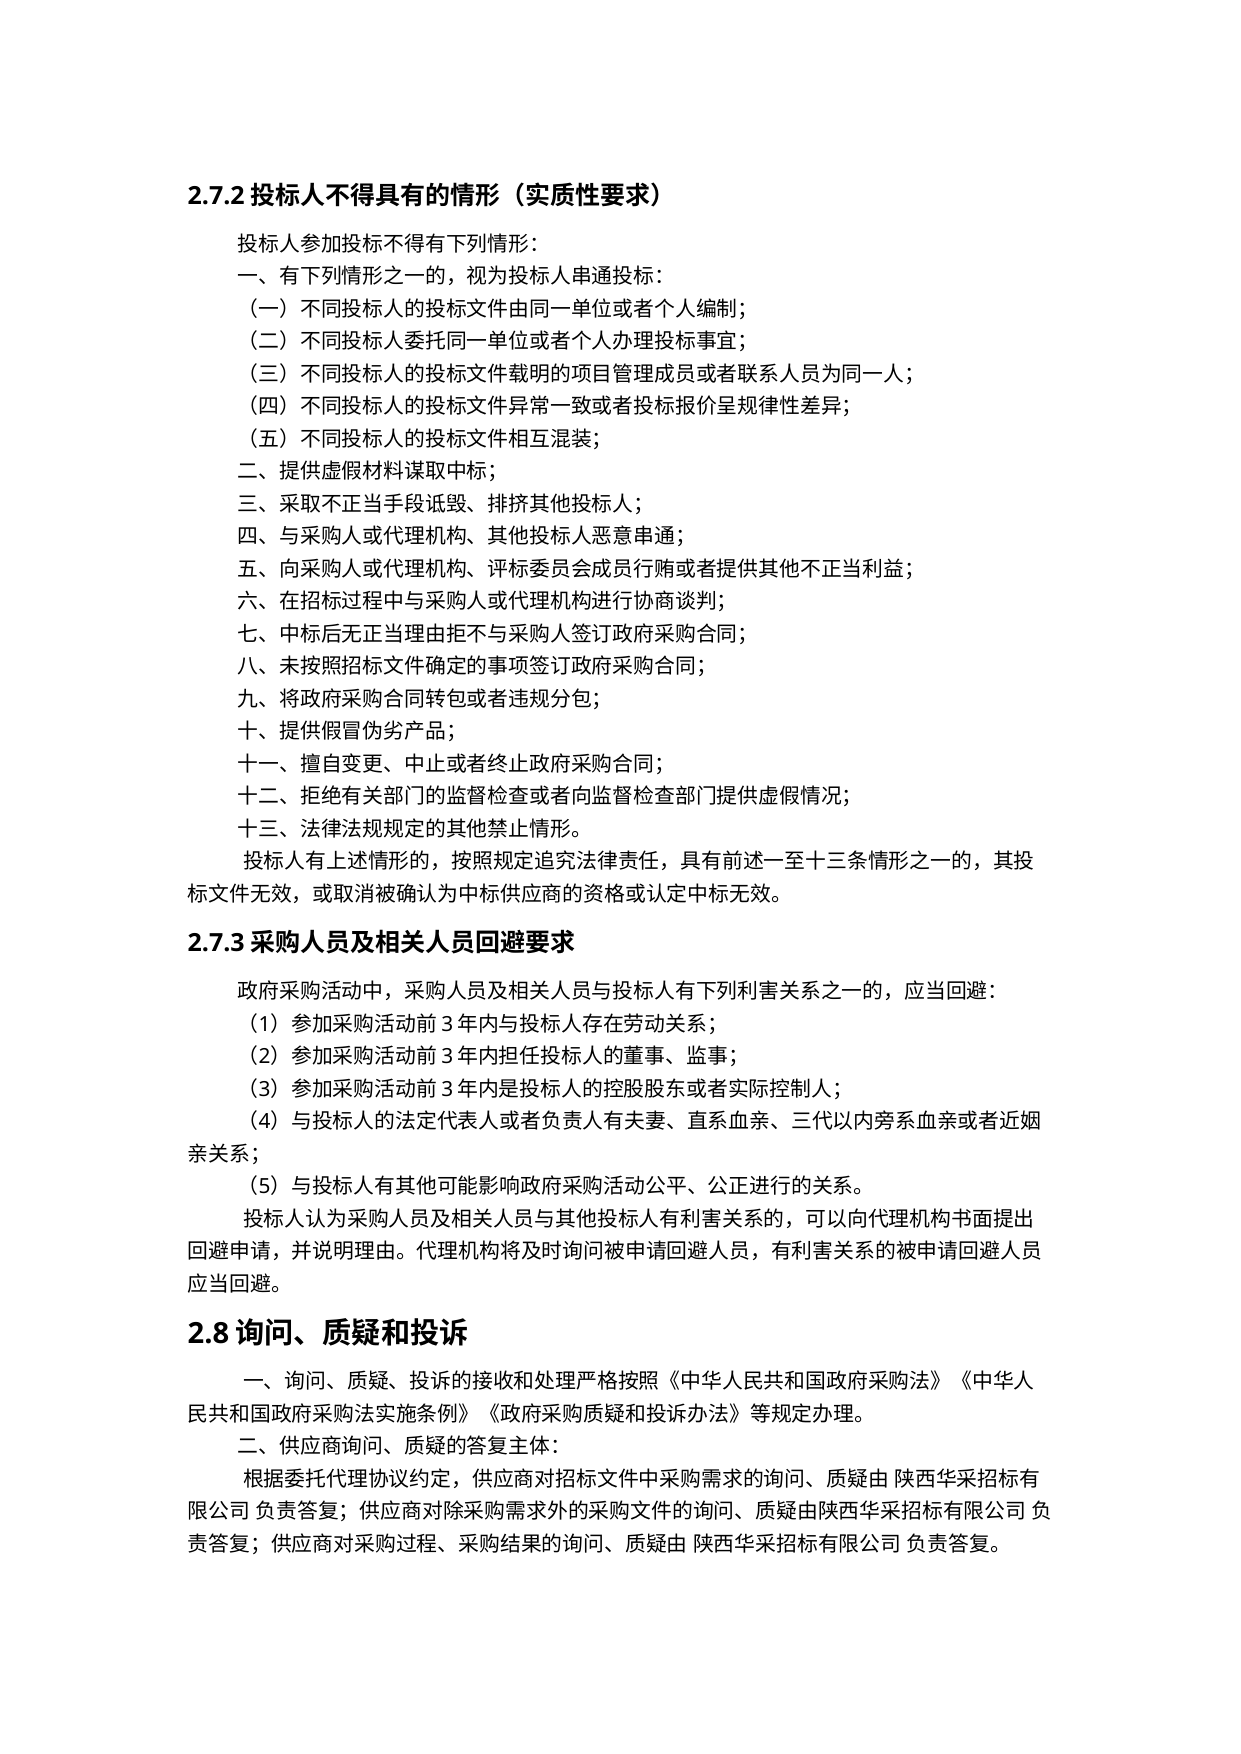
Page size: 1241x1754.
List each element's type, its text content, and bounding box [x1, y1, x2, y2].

text 一、有下列情形之一的，视为投标人串通投标： [187, 259, 1053, 292]
text 2.8询问、质疑和投诉 [187, 1299, 1053, 1364]
text 投标人认为采购人员及相关人员与其他投标人有利害关系的，可以向代理机构书面提出回避申请，并说明理由。代理机构将及时询问被申请回避人员，有利害关系的被申请回避人员应当回避。 [187, 1202, 1053, 1299]
text 政府采购活动中，采购人员及相关人员与投标人有下列利害关系之一的，应当回避： [187, 974, 1053, 1007]
text 八、未按照招标文件确定的事项签订政府采购合同； [187, 649, 1053, 682]
text （3）参加采购活动前3年内是投标人的控股股东或者实际控制人； [187, 1072, 1053, 1104]
text （二）不同投标人委托同一单位或者个人办理投标事宜； [187, 324, 1053, 357]
text 十一、擅自变更、中止或者终止政府采购合同； [187, 747, 1053, 779]
text 六、在招标过程中与采购人或代理机构进行协商谈判； [187, 584, 1053, 617]
text 二、供应商询问、质疑的答复主体： [187, 1429, 1053, 1462]
text （2）参加采购活动前3年内担任投标人的董事、监事； [187, 1039, 1053, 1072]
text 三、采取不正当手段诋毁、排挤其他投标人； [187, 487, 1053, 519]
text （5）与投标人有其他可能影响政府采购活动公平、公正进行的关系。 [187, 1169, 1053, 1202]
text 根据委托代理协议约定，供应商对招标文件中采购需求的询问、质疑由 陕西华采招标有限公司 负责答复；供应商对除采购需求外的采购文件的询问、质疑由陕西华采招标有限公司 负责答复；供应商对采购过程、采购结果的询问、质疑由 陕西华采招标有限公司 负责答复。 [187, 1462, 1053, 1559]
text 五、向采购人或代理机构、评标委员会成员行贿或者提供其他不正当利益； [187, 552, 1053, 584]
text 九、将政府采购合同转包或者违规分包； [187, 682, 1053, 714]
text （五）不同投标人的投标文件相互混装； [187, 422, 1053, 454]
text 十二、拒绝有关部门的监督检查或者向监督检查部门提供虚假情况； [187, 779, 1053, 812]
text （1）参加采购活动前3年内与投标人存在劳动关系； [187, 1007, 1053, 1039]
text 投标人参加投标不得有下列情形： [187, 227, 1053, 259]
text 2.7.3采购人员及相关人员回避要求 [187, 909, 1053, 974]
text （四）不同投标人的投标文件异常一致或者投标报价呈规律性差异； [187, 389, 1053, 422]
text 2.7.2投标人不得具有的情形（实质性要求） [187, 162, 1053, 227]
text 一、询问、质疑、投诉的接收和处理严格按照《中华人民共和国政府采购法》《中华人民共和国政府采购法实施条例》《政府采购质疑和投诉办法》等规定办理。 [187, 1364, 1053, 1429]
text 十、提供假冒伪劣产品； [187, 714, 1053, 747]
text 投标人有上述情形的，按照规定追究法律责任，具有前述一至十三条情形之一的，其投标文件无效，或取消被确认为中标供应商的资格或认定中标无效。 [187, 844, 1053, 909]
text 十三、法律法规规定的其他禁止情形。 [187, 812, 1053, 844]
text 二、提供虚假材料谋取中标； [187, 454, 1053, 487]
text 七、中标后无正当理由拒不与采购人签订政府采购合同； [187, 617, 1053, 649]
text （一）不同投标人的投标文件由同一单位或者个人编制； [187, 292, 1053, 324]
text （4）与投标人的法定代表人或者负责人有夫妻、直系血亲、三代以内旁系血亲或者近姻亲关系； [187, 1104, 1053, 1169]
text 四、与采购人或代理机构、其他投标人恶意串通； [187, 519, 1053, 552]
text （三）不同投标人的投标文件载明的项目管理成员或者联系人员为同一人； [187, 357, 1053, 389]
